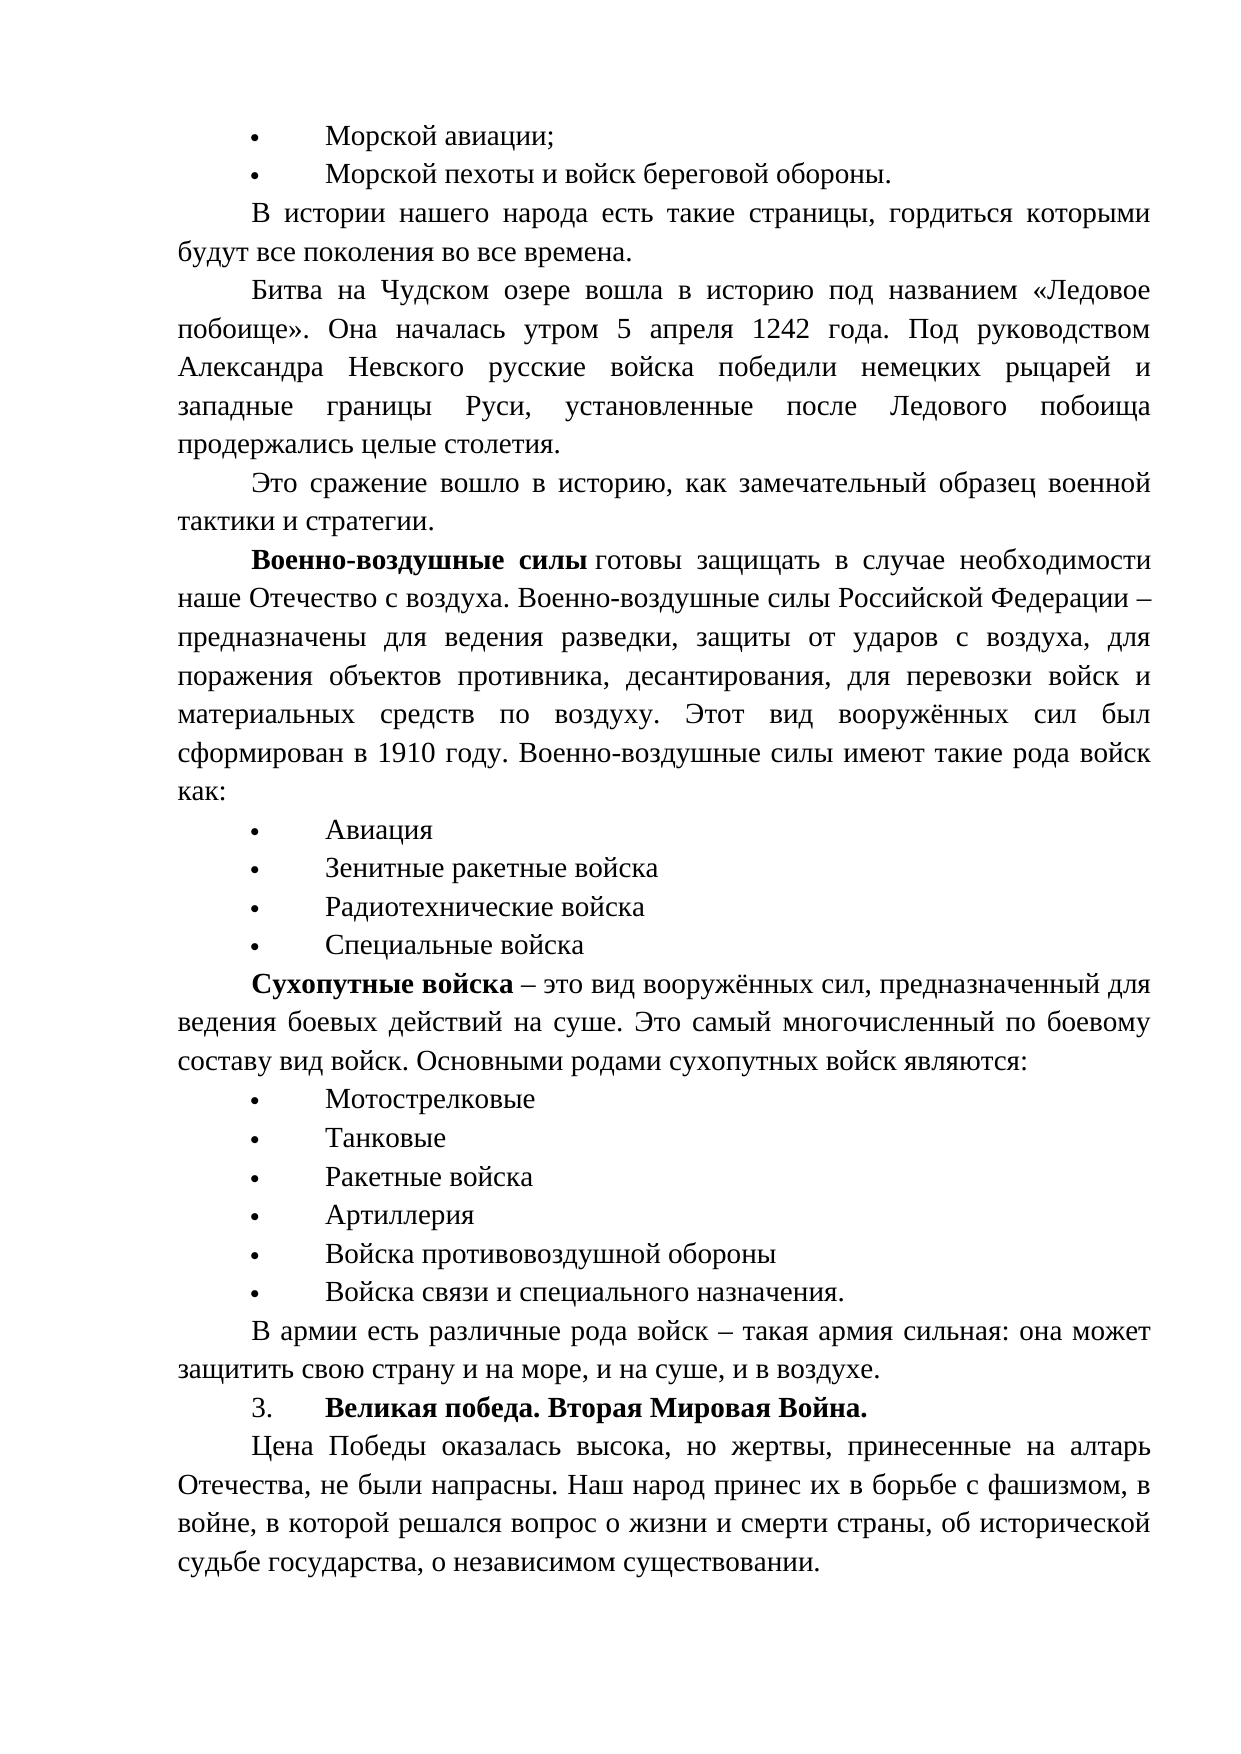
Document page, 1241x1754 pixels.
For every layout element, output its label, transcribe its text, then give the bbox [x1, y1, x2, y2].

text Военно-воздушные силы готовы защищать в случае необходимости наше Отечество с воздуха. Военно-воздушные силы Российской Федерации – предназначены для ведения разведки, защиты от ударов с воздуха, для поражения объектов противника, десантирования, для перевозки войск и материальных средств по воздуху. Этот вид вооружённых сил был сформирован в 1910 году. Военно-воздушные силы имеют такие рода войск как: [177, 619, 1152, 884]
list Надводных; [177, 157, 1152, 190]
list Специальные войска [177, 1004, 1152, 1038]
list Авиация [177, 889, 1152, 922]
list Ракетные войска [177, 1236, 1152, 1269]
text Это сражение вошло в историю, как замечательный образец военной тактики и стратегии. [177, 542, 1152, 614]
list Артиллерия [177, 1274, 1152, 1308]
text В истории нашего народа есть такие страницы, гордиться которыми будут все поколения во все времена. [177, 272, 1152, 344]
list Подводных; [177, 118, 1152, 152]
list Зенитные ракетные войска [177, 927, 1152, 961]
text Сухопутные войска – это вид вооружённых сил, предназначенный для ведения боевых действий на суше. Это самый многочисленный по боевому составу вид войск. Основными родами сухопутных войск являются: [177, 1043, 1152, 1154]
list Радиотехнические войска [177, 966, 1152, 999]
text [177, 1506, 1152, 1578]
list Танковые [177, 1197, 1152, 1231]
list Войска связи и специального назначения. [177, 1351, 1152, 1385]
list Морской авиации; [177, 195, 1152, 229]
list Мотострелковые [177, 1159, 1152, 1192]
list Морской пехоты и войск береговой обороны. [177, 234, 1152, 267]
text Битва на Чудском озере вошла в историю под названием «Ледовое побоище». Она началась утром 5 апреля 1242 года. Под руководством Александра Невского русские войска победили немецких рыцарей и западные границы Руси, установленные после Ледового побоища продержались целые столетия. [177, 349, 1152, 537]
text В армии есть различные рода войск – такая армия сильная: она может защитить свою страну и на море, и на суше, и в воздухе. [177, 1390, 1152, 1462]
list Войска противовоздушной обороны [177, 1313, 1152, 1346]
list Великая победа. Вторая Мировая Война. [177, 1467, 1152, 1501]
